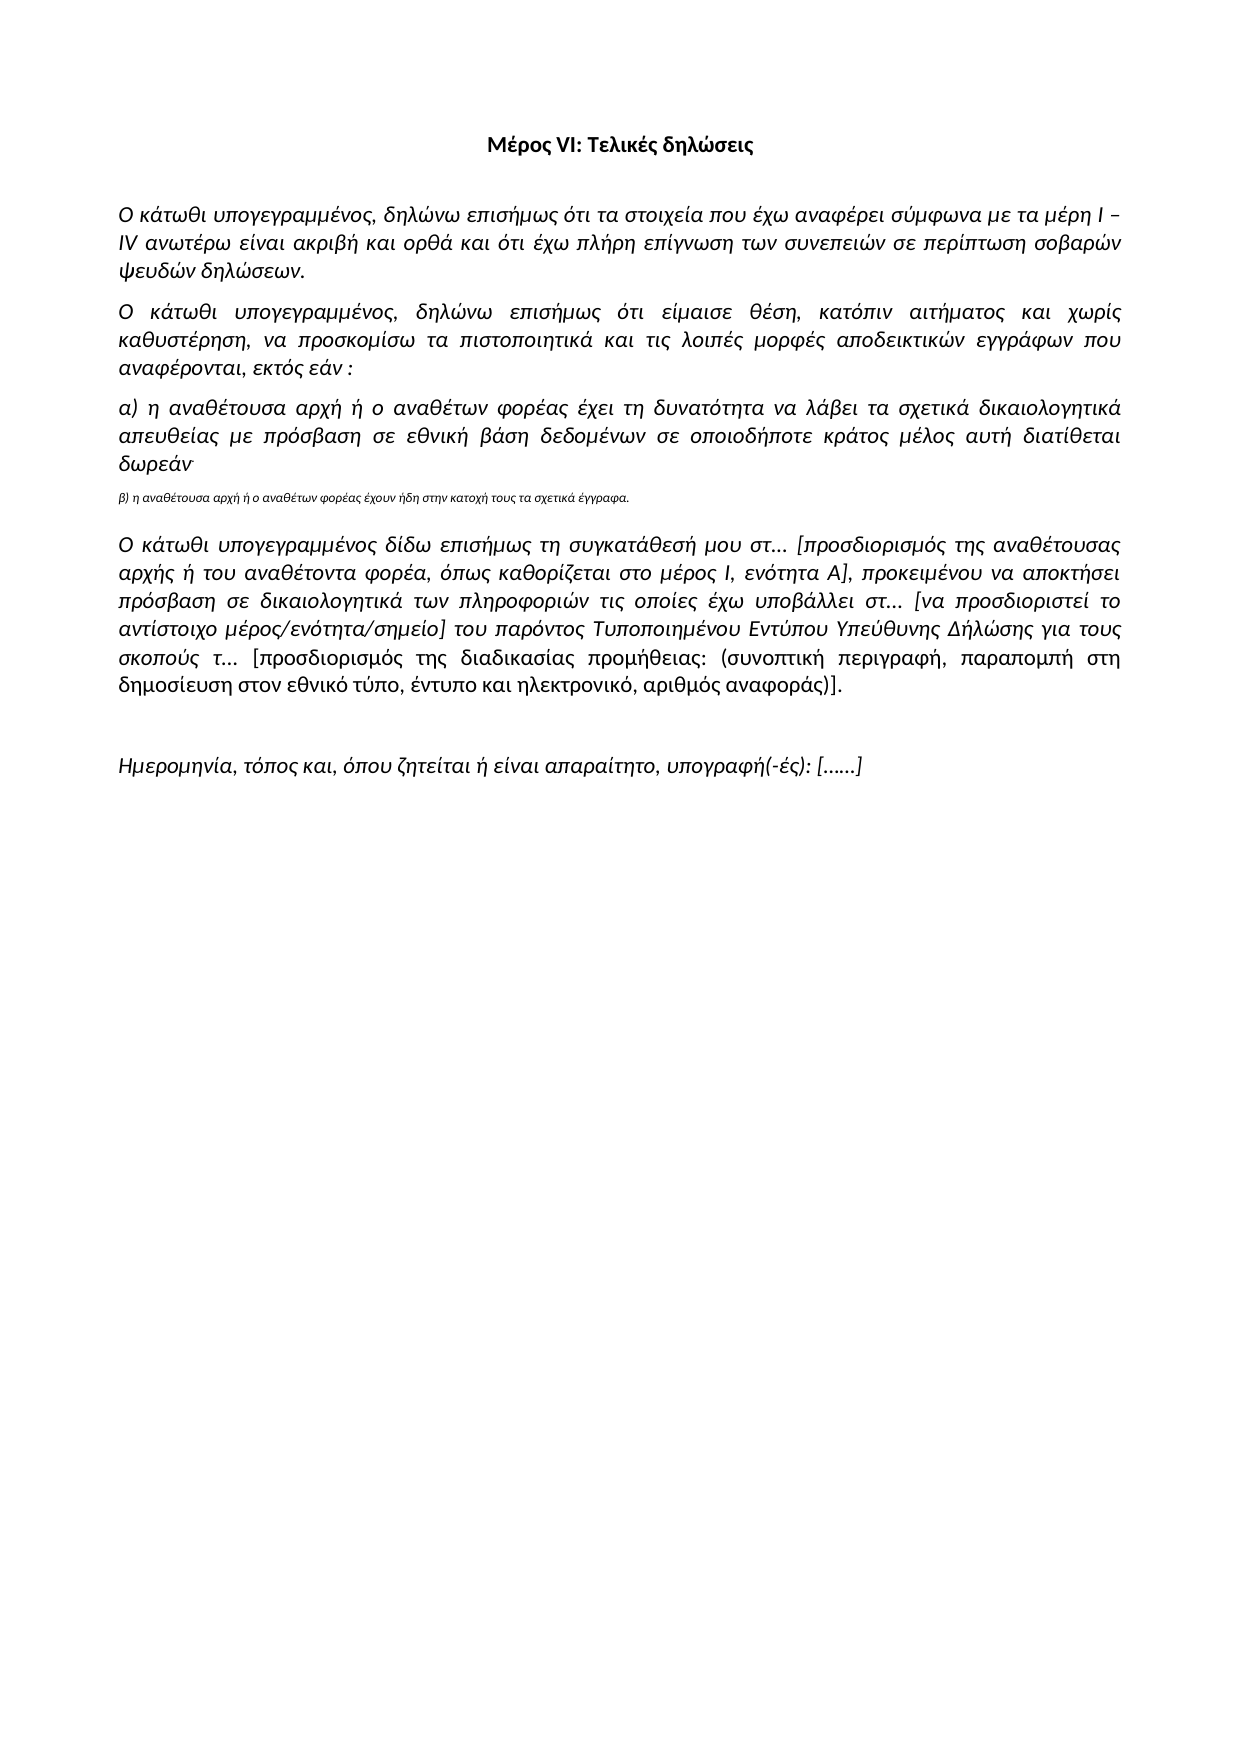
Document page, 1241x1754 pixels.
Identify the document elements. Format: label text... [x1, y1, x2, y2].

text α) η αναθέτουσα αρχή ή ο αναθέτων φορέας έχει τη δυνατότητα να λάβει τα σχετικά δικαιολογητικά απευθείας με πρόσβαση σε εθνική βάση δεδομένων σε οποιοδήποτε κράτος μέλος αυτή διατίθεται δωρεάν. [118, 393, 1122, 477]
text β) η αναθέτουσα αρχή ή ο αναθέτων φορέας έχουν ήδη στην κατοχή τους τα σχετικά έγγραφα. [118, 490, 1122, 518]
text Ο κάτωθι υπογεγραμμένος, δηλώνω επισήμως ότι είμαισε θέση, κατόπιν αιτήματος και χωρίς καθυστέρηση, να προσκομίσω τα πιστοποιητικά και τις λοιπές μορφές αποδεικτικών εγγράφων που αναφέρονται, εκτός εάν : [118, 297, 1122, 381]
text Ο κάτωθι υπογεγραμμένος δίδω επισήμως τη συγκατάθεσή μου στ... [προσδιορισμός της αναθέτουσας αρχής ή του αναθέτοντα φορέα, όπως καθορίζεται στο μέρος Ι, ενότητα Α], προκειμένου να αποκτήσει πρόσβαση σε δικαιολογητικά των πληροφοριών τις οποίες έχω υποβάλλει στ... [να προσδιοριστεί το αντίστοιχο μέρος/ενότητα/σημείο] του παρόντος Τυποποιημένου Εντύπου Υπεύθυνης Δήλώσης για τους σκοπούς τ... [προσδιορισμός της διαδικασίας προμήθειας: (συνοπτική περιγραφή, παραπομπή στη δημοσίευση στον εθνικό τύπο, έντυπο και ηλεκτρονικό, αριθμός αναφοράς)]. [118, 531, 1122, 699]
title Μέρος VI: Τελικές δηλώσεις [118, 131, 1122, 159]
text Ο κάτωθι υπογεγραμμένος, δηλώνω επισήμως ότι τα στοιχεία που έχω αναφέρει σύμφωνα με τα μέρη Ι – IV ανωτέρω είναι ακριβή και ορθά και ότι έχω πλήρη επίγνωση των συνεπειών σε περίπτωση σοβαρών ψευδών δηλώσεων. [118, 200, 1122, 284]
text Ημερομηνία, τόπος και, όπου ζητείται ή είναι απαραίτητο, υπογραφή(-ές): [……] [118, 752, 1122, 780]
